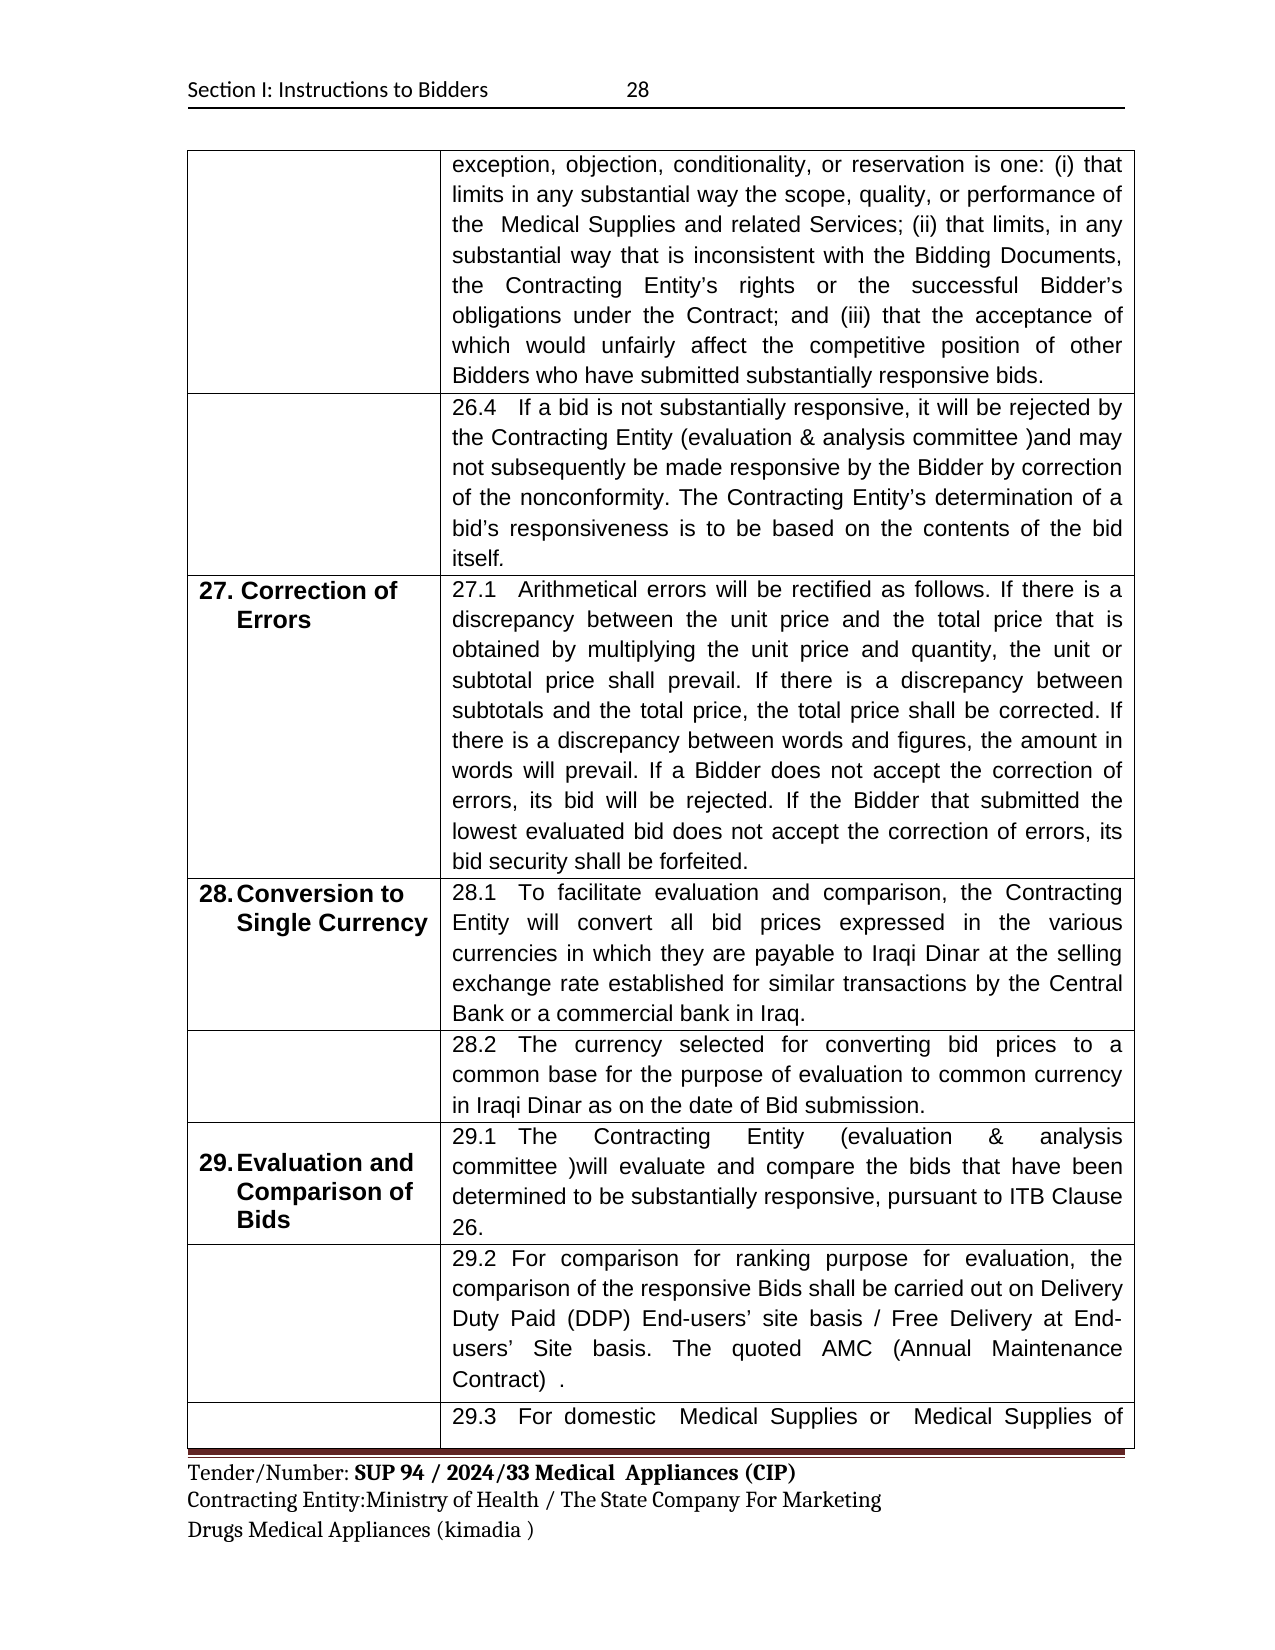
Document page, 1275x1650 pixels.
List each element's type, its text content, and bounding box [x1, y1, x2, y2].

table_cell 27.1 Arithmetical errors will be rectified as follows. If there is a discrepancy between the unit price and the total price that is obtained by multiplying the unit price and quantity, the unit or subtotal price shall prevail. If there is a discrepancy between subtotals and the total price, the total price shall be corrected. If there is a discrepancy between words and figures, the amount in words will prevail. If a Bidder does not accept the correction of errors, its bid will be rejected. If the Bidder that submitted the lowest evaluated bid does not accept the correction of errors, its bid security shall be forfeited. [441, 576, 1134, 878]
table_cell 28. Conversion to Single Currency [188, 879, 440, 1030]
table_cell 29.1 The Contracting Entity (evaluation & analysis committee )will evaluate and compare the bids that have been determined to be substantially responsive, pursuant to ITB Clause 26. [441, 1123, 1134, 1244]
table_cell 28.1 To facilitate evaluation and comparison, the Contracting Entity will convert all bid prices expressed in the various currencies in which they are payable to Iraqi Dinar at the selling exchange rate established for similar transactions by the Central Bank or a commercial bank in Iraq. [441, 879, 1134, 1030]
table_cell [188, 1245, 440, 1402]
table_cell 27. Correction of Errors [188, 576, 440, 878]
table_cell [188, 151, 440, 393]
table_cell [441, 151, 1134, 393]
table_cell 29.2 For comparison for ranking purpose for evaluation, the comparison of the responsive Bids shall be carried out on Delivery Duty Paid (DDP) End-users’ site basis / Free Delivery at End-users’ Site basis. The quoted AMC (Annual Maintenance Contract) . [441, 1245, 1134, 1402]
table_cell [188, 1403, 440, 1448]
table_cell 26.4 If a bid is not substantially responsive, it will be rejected by the Contracting Entity (evaluation & analysis committee )and may not subsequently be made responsive by the Bidder by correction of the nonconformity. The Contracting Entity’s determination of a bid’s responsiveness is to be based on the contents of the bid itself. [441, 394, 1134, 575]
table_cell 28.2 The currency selected for converting bid prices to a common base for the purpose of evaluation to common currency in Iraqi Dinar as on the date of Bid submission. [441, 1031, 1134, 1122]
table_cell [188, 1031, 440, 1122]
table_cell [188, 394, 440, 575]
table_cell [441, 1403, 1134, 1448]
table_cell 29. Evaluation and Comparison of Bids [188, 1123, 440, 1244]
